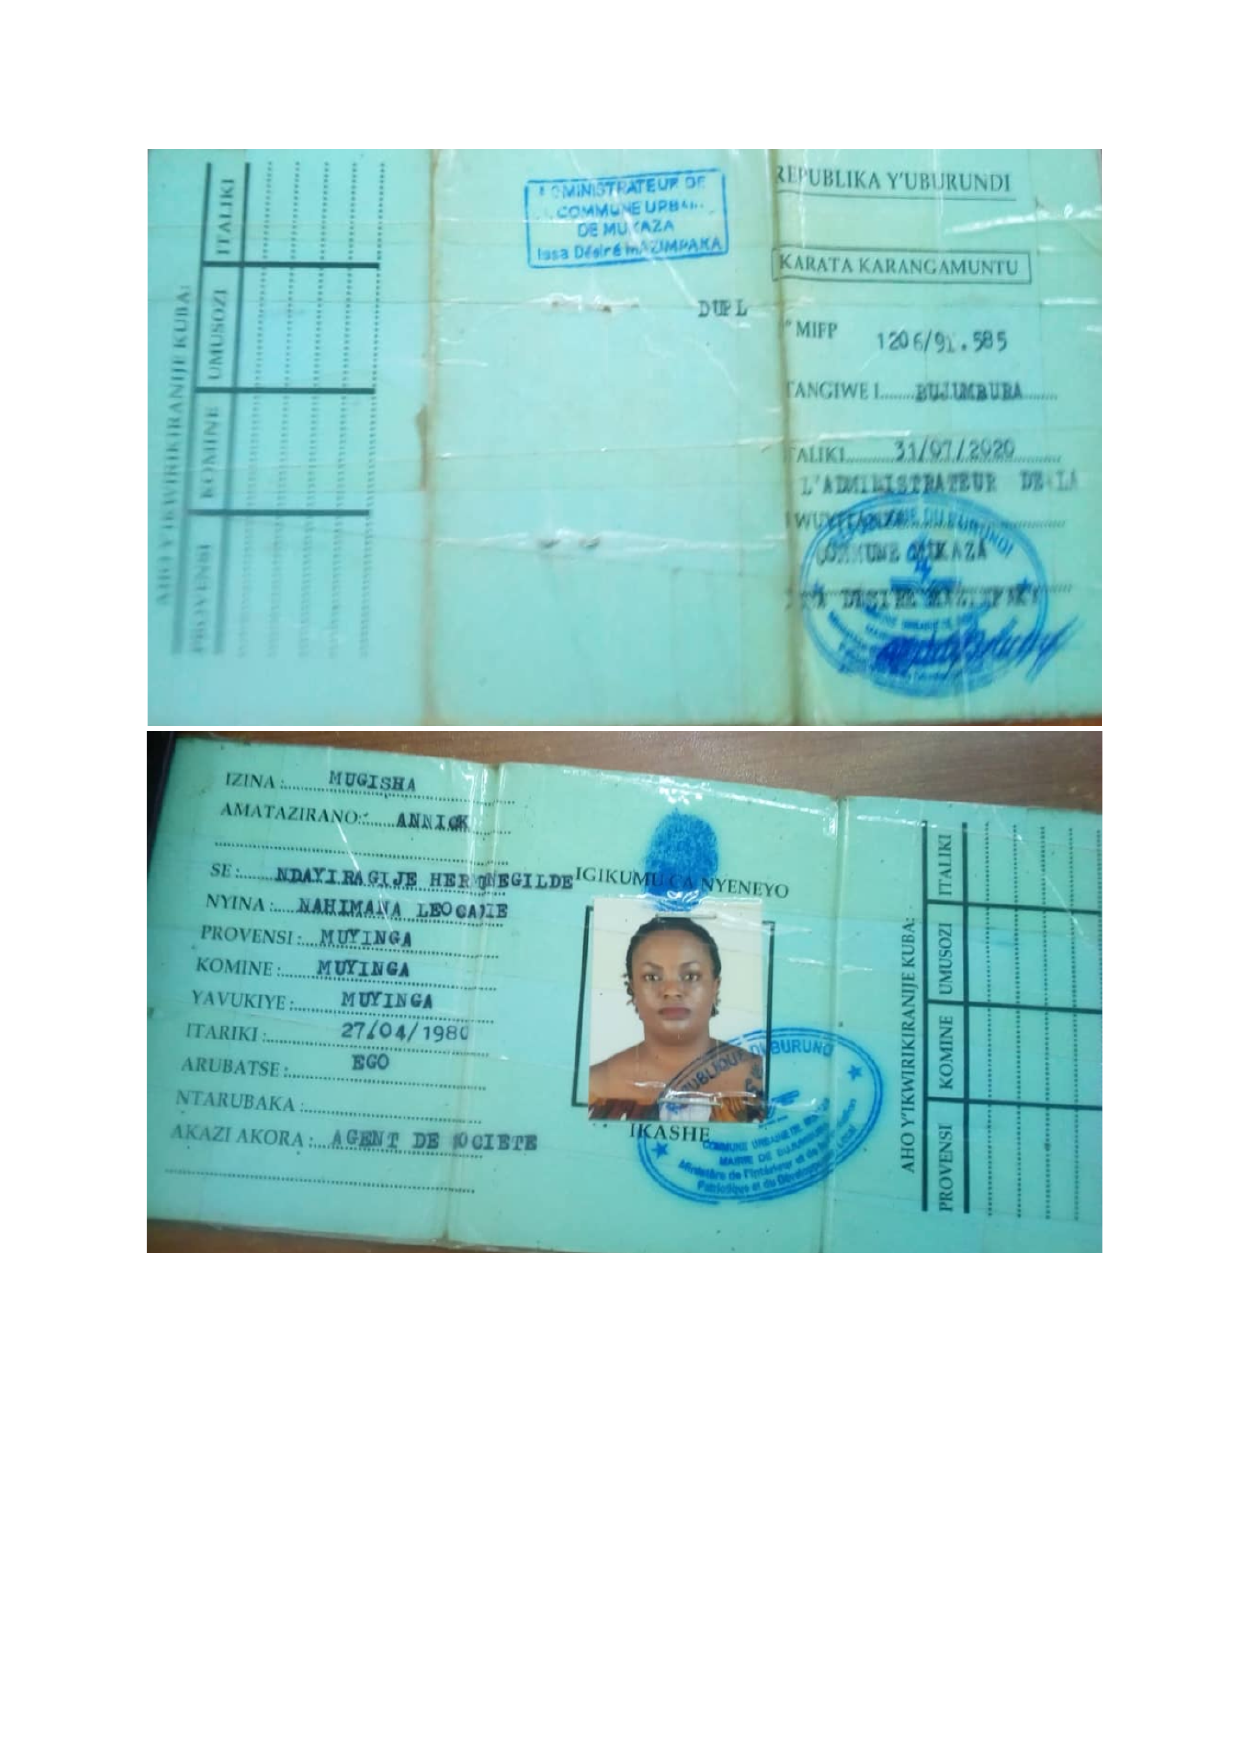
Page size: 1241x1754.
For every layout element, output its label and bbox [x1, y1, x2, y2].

picture [146, 731, 1103, 1253]
picture [147, 149, 1102, 726]
